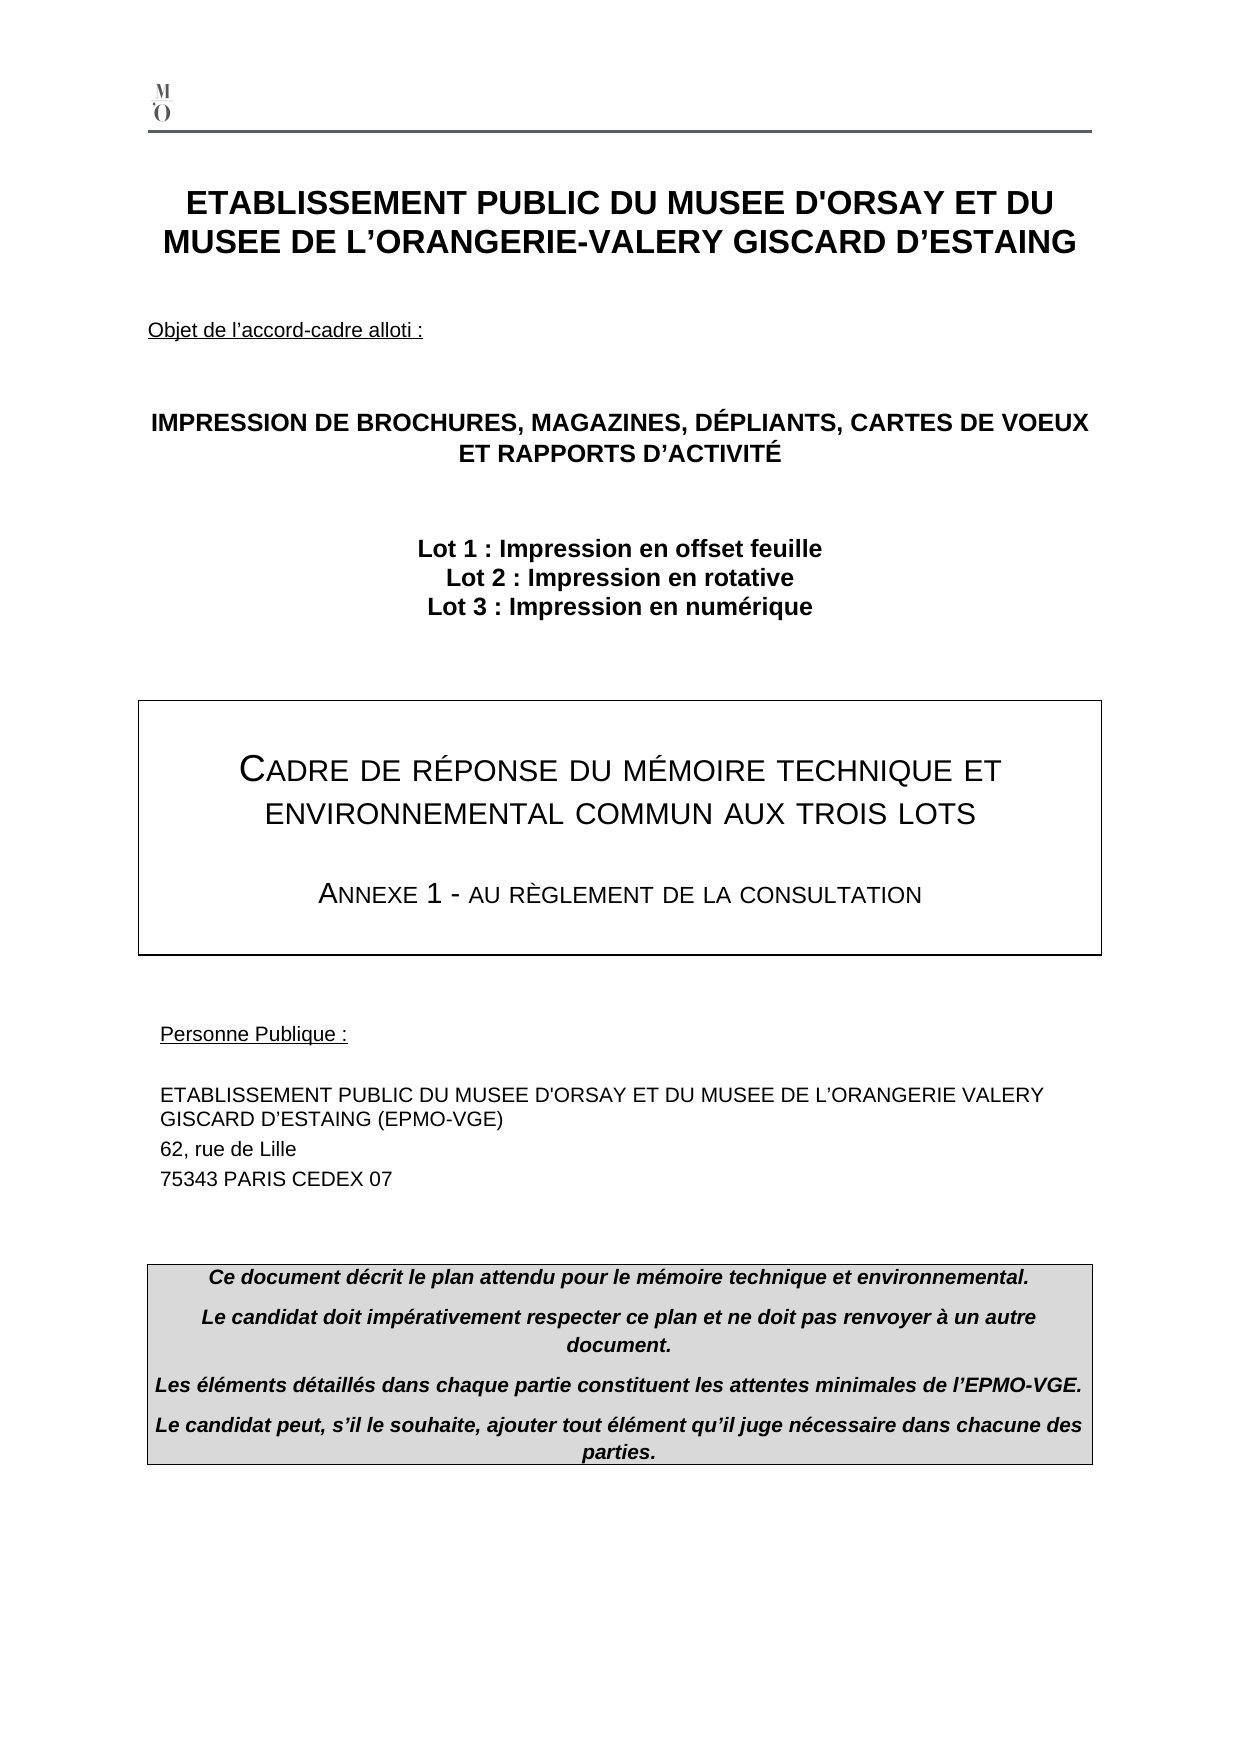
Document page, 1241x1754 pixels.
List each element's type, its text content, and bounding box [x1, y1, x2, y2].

text Ce document décrit le plan attendu pour le mémoire technique et environnemental. [148, 1265, 1092, 1289]
text ETABLISSEMENT PUBLIC DU MUSEE D'ORSAY ET DU MUSEE DE L’ORANGERIE VALERY GISCARD D’ESTAING (EPMO-VGE) [160, 1083, 1107, 1131]
text Le candidat doit impérativement respecter ce plan et ne doit pas renvoyer à un autre document. [148, 1304, 1092, 1356]
text Objet de l’accord-cadre alloti : [148, 317, 1092, 341]
text Personne Publique : [160, 1022, 1107, 1046]
text Annexe 1 - au règlement de la consultation [148, 876, 1092, 909]
text Lot 1 : Impression en offset feuille [148, 534, 1092, 563]
text ETABLISSEMENT PUBLIC DU MUSEE D'ORSAY ET DU MUSEE DE L’ORANGERIE-VALERY GISCARD D’ESTAING [148, 183, 1092, 260]
text Le candidat peut, s’il le souhaite, ajouter tout élément qu’il juge nécessaire dans chacune des parties. [148, 1411, 1092, 1464]
text Cadre de réponse du mémoire technique et environnemental commun aux trois lots [148, 746, 1092, 833]
text Les éléments détaillés dans chaque partie constituent les attentes minimales de l’EPMO-VGE. [148, 1371, 1092, 1396]
text 62, rue de Lille [160, 1137, 1107, 1161]
text 75343 PARIS CEDEX 07 [160, 1167, 1107, 1191]
text Lot 3 : Impression en numérique [148, 592, 1092, 621]
picture [147, 81, 177, 124]
text IMPRESSION DE BROCHURES, MAGAZINES, DÉPLIANTS, CARTES DE VOEUX ET RAPPORTS D’ACTIVITÉ [148, 408, 1092, 468]
text Lot 2 : Impression en rotative [148, 563, 1092, 592]
